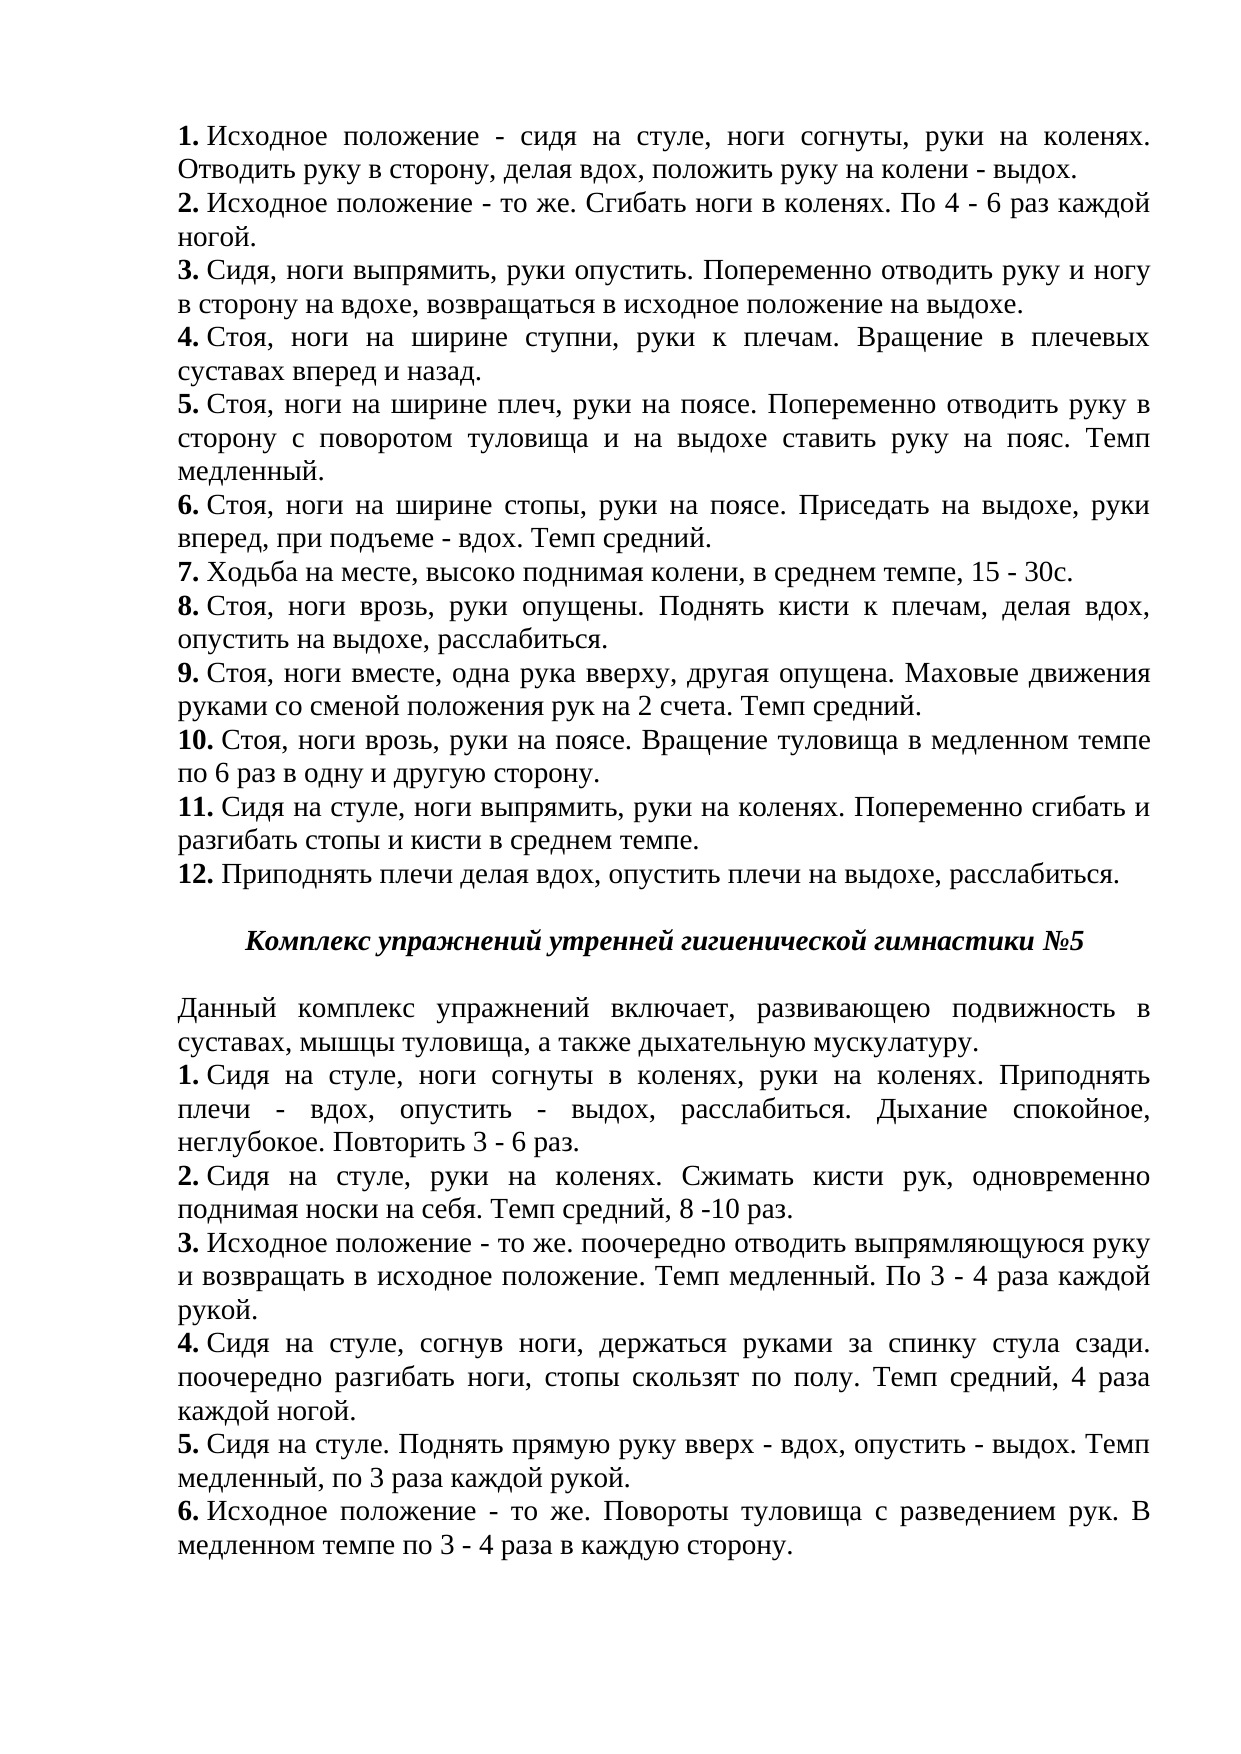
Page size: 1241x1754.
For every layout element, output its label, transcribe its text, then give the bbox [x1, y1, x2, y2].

text 10. Стоя, ноги врозь, руки на поясе. Вращение туловища в медленном темпе по 6 раз в одну и другую сторону. [177, 722, 1152, 789]
text 2. Сидя на стуле, руки на коленях. Сжимать кисти рук, одновременно поднимая носки на себя. Темп средний, 8 -10 раз. [177, 1158, 1152, 1225]
text 2. Исходное положение - то же. Сгибать ноги в коленях. По 4 - 6 раз каждой ногой. [177, 185, 1152, 252]
text 1. Сидя на стуле, ноги согнуты в коленях, руки на коленях. Приподнять плечи - вдох, опустить - выдох, расслабиться. Дыхание спокойное, неглубокое. Повторить 3 - 6 раз. [177, 1057, 1152, 1158]
text 11. Сидя на стуле, ноги выпрямить, руки на коленях. Попеременно сгибать и разгибать стопы и кисти в среднем темпе. [177, 789, 1152, 856]
text 3. Исходное положение - то же. поочередно отводить выпрямляющуюся руку и возвращать в исходное положение. Темп медленный. По 3 - 4 раза каждой рукой. [177, 1225, 1152, 1326]
text 6. Исходное положение - то же. Повороты туловища с разведением рук. В медленном темпе по 3 - 4 раза в каждую сторону. [177, 1493, 1152, 1560]
text 9. Стоя, ноги вместе, одна рука вверху, другая опущена. Маховые движения руками со сменой положения рук на 2 счета. Темп средний. [177, 655, 1152, 722]
text 4. Сидя на стуле, согнув ноги, держаться руками за спинку стула сзади. поочередно разгибать ноги, стопы скользят по полу. Темп средний, 4 раза каждой ногой. [177, 1326, 1152, 1426]
text 1. Исходное положение - сидя на стуле, ноги согнуты, руки на коленях. Отводить руку в сторону, делая вдох, положить руку на колени - выдох. [177, 118, 1152, 185]
text 6. Стоя, ноги на ширине стопы, руки на поясе. Приседать на выдохе, руки вперед, при подъеме - вдох. Темп средний. [177, 487, 1152, 554]
text Комплекс упражнений утренней гигиенической гимнастики №5 [177, 923, 1152, 957]
text 7. Ходьба на месте, высоко поднимая колени, в среднем темпе, 15 - 30с. [177, 554, 1152, 588]
text 5. Стоя, ноги на ширине плеч, руки на поясе. Попеременно отводить руку в сторону с поворотом туловища и на выдохе ставить руку на пояс. Темп медленный. [177, 386, 1152, 487]
text 4. Стоя, ноги на ширине ступни, руки к плечам. Вращение в плечевых суставах вперед и назад. [177, 319, 1152, 386]
text 5. Сидя на стуле. Поднять прямую руку вверх - вдох, опустить - выдох. Темп медленный, по 3 раза каждой рукой. [177, 1426, 1152, 1493]
text 12. Приподнять плечи делая вдох, опустить плечи на выдохе, расслабиться. [177, 856, 1152, 889]
text 8. Стоя, ноги врозь, руки опущены. Поднять кисти к плечам, делая вдох, опустить на выдохе, расслабиться. [177, 588, 1152, 655]
text Данный комплекс упражнений включает, развивающею подвижность в суставах, мышцы туловища, а также дыхательную мускулатуру. [177, 990, 1152, 1057]
text 3. Сидя, ноги выпрямить, руки опустить. Попеременно отводить руку и ногу в сторону на вдохе, возвращаться в исходное положение на выдохе. [177, 252, 1152, 319]
